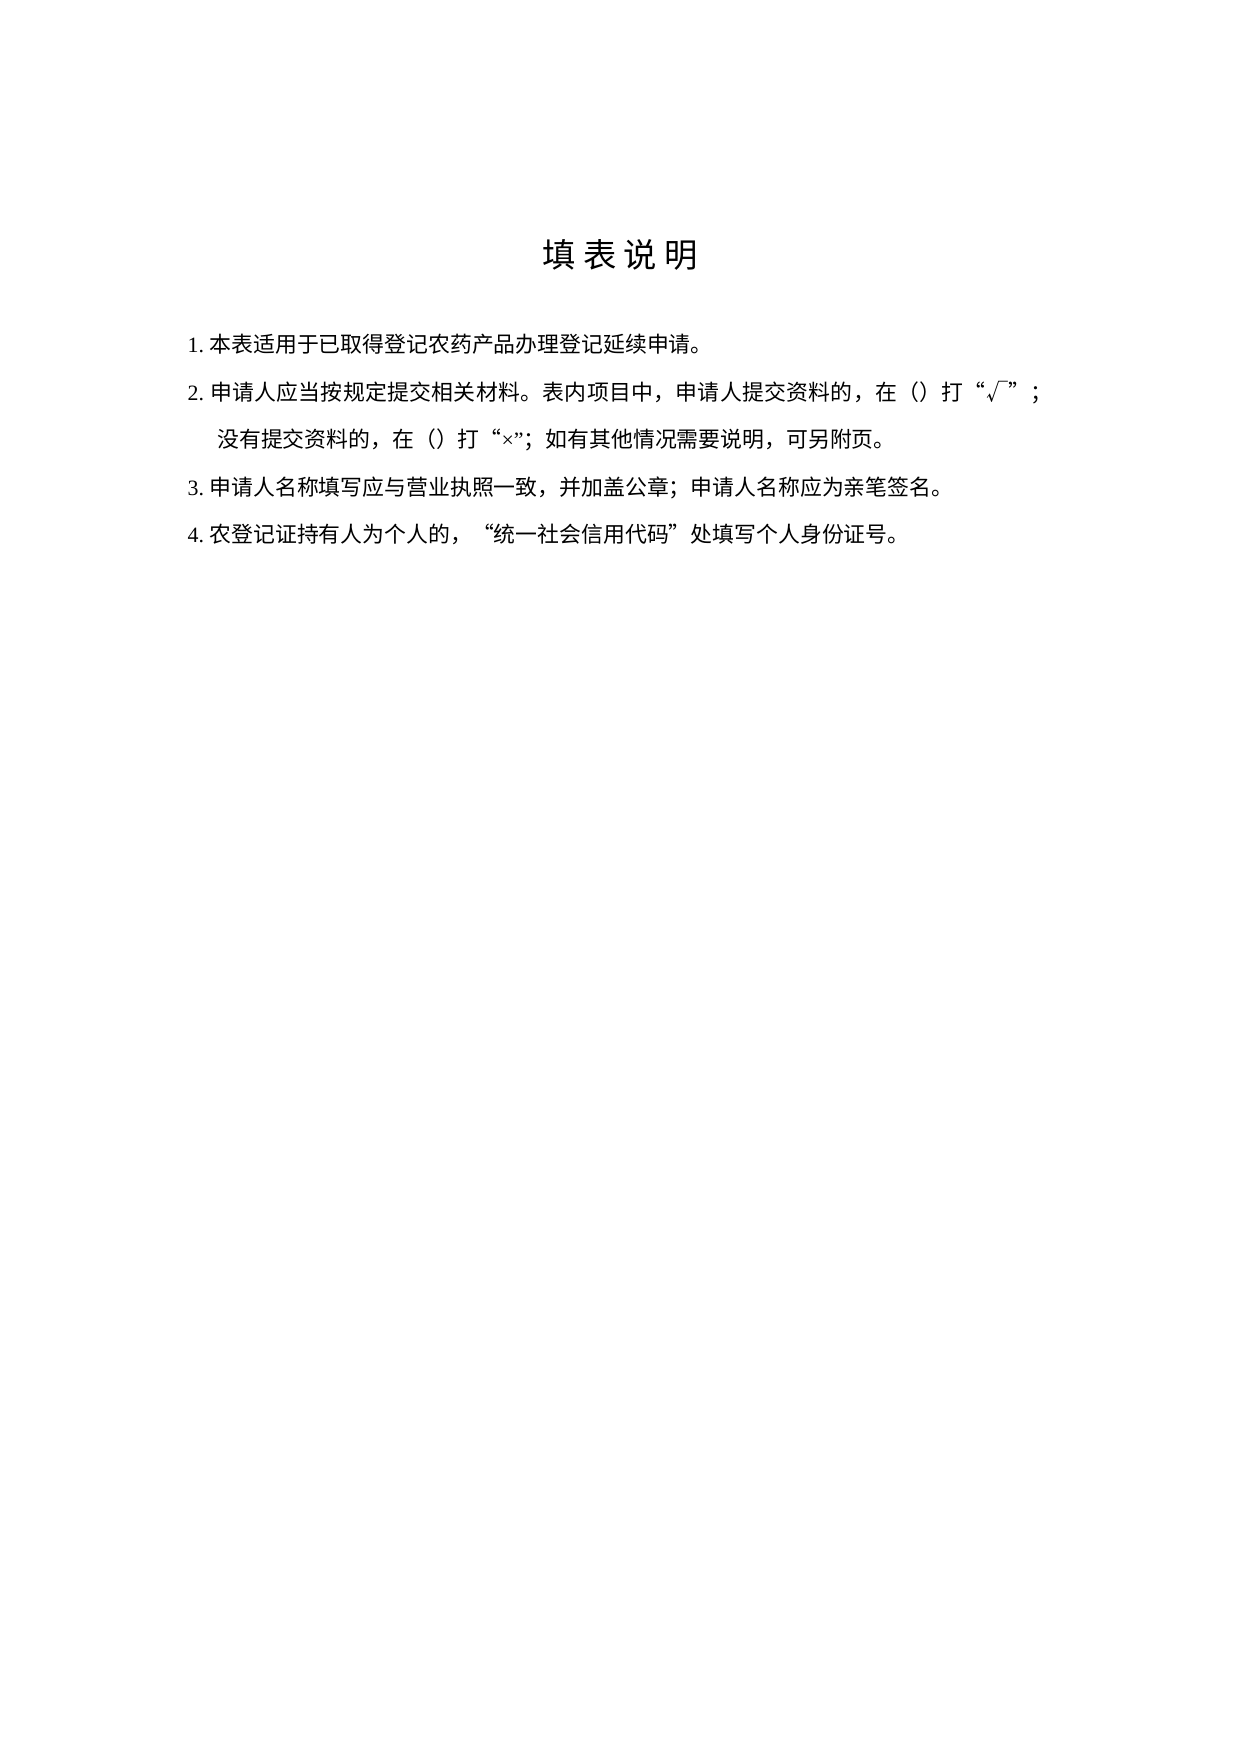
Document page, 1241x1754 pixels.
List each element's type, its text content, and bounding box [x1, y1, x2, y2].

text 4. 农登记证持有人为个人的，“统一社会信用代码”处填写个人身份证号。 [187, 517, 1053, 549]
text 1. 本表适用于已取得登记农药产品办理登记延续申请。 [187, 327, 1053, 359]
text 3. 申请人名称填写应与营业执照一致，并加盖公章；申请人名称应为亲笔签名。 [187, 470, 1053, 501]
text 填 表 说 明 [187, 227, 1053, 277]
text 2. 申请人应当按规定提交相关材料。表内项目中，申请人提交资料的，在（）打“√”；没有提交资料的，在（）打“×”；如有其他情况需要说明，可另附页。 [187, 375, 1053, 454]
